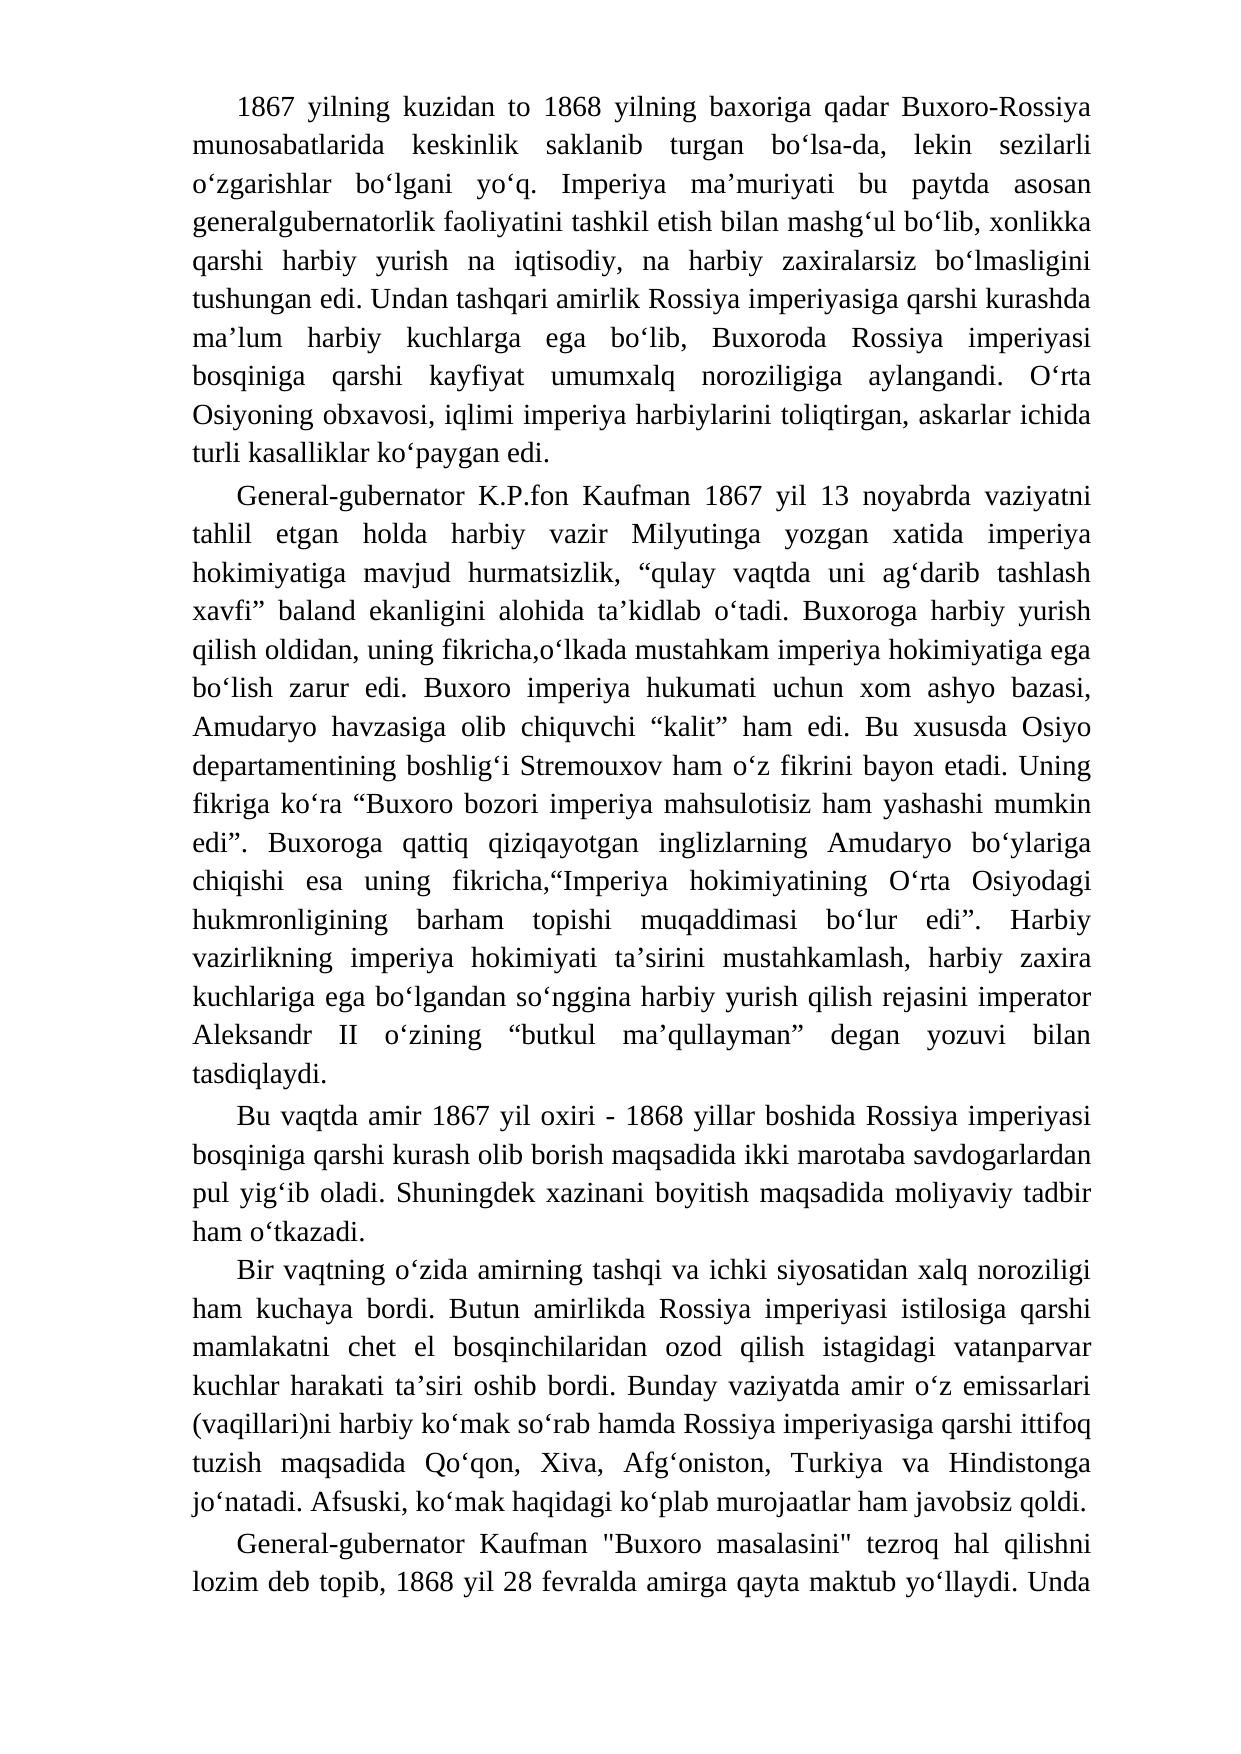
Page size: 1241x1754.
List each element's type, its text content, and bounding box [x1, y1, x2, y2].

text Bir vaqtning o‘zida amirning tashqi va ichki siyosatidan xalq noroziligi ham kuchaya bordi. Butun amirlikda Rossiya imperiyasi istilosiga qarshi mamlakatni chet el bosqinchilaridan ozod qilish istagidagi vatanparvar kuchlar harakati ta’siri oshib bordi. Bunday vaziyatda amir o‘z emissarlari (vaqillari)ni harbiy ko‘mak so‘rab hamda Rossiya imperiyasiga qarshi ittifoq tuzish maqsadida Qo‘qon, Xiva, Afg‘oniston, Turkiya va Hindistonga jo‘natadi. Afsuski, ko‘mak haqidagi ko‘plab murojaatlar ham javobsiz qoldi. [192, 1252, 1092, 1517]
text General-gubernator K.P.fon Kaufman 1867 yil 13 noyabrda vaziyatni tahlil etgan holda harbiy vazir Milyutinga yozgan xatida imperiya hokimiyatiga mavjud hurmatsizlik, “qulay vaqtda uni ag‘darib tashlash xavfi” baland ekanligini alohida ta’kidlab o‘tadi. Buxoroga harbiy yurish qilish oldidan, uning fikricha,o‘lkada mustahkam imperiya hokimiyatiga ega bo‘lish zarur edi. Buxoro imperiya hukumati uchun xom ashyo bazasi, Amudaryo havzasiga olib chiquvchi “kalit” ham edi. Bu xususda Osiyo departamentining boshlig‘i Stremouxov ham o‘z fikrini bayon etadi. Uning fikriga ko‘ra “Buxoro bozori imperiya mahsulotisiz ham yashashi mumkin edi”. Buxoroga qattiq qiziqayotgan inglizlarning Amudaryo bo‘ylariga chiqishi esa uning fikricha,“Imperiya hokimiyatining O‘rta Osiyodagi hukmronligining barham topishi muqaddimasi bo‘lur edi”. Harbiy vazirlikning imperiya hokimiyati ta’sirini mustahkamlash, harbiy zaxira kuchlariga ega bo‘lgandan so‘nggina harbiy yurish qilish rejasini imperator Aleksandr II o‘zining “butkul ma’qullayman” degan yozuvi bilan tasdiqlaydi. [192, 478, 1092, 1089]
text Bu vaqtda amir 1867 yil oxiri - 1868 yillar boshida Rossiya imperiyasi bosqiniga qarshi kurash olib borish maqsadida ikki marotaba savdogarlardan pul yig‘ib oladi. Shuningdek xazinani boyitish maqsadida moliyaviy tadbir ham o‘tkazadi. [192, 1098, 1092, 1247]
text 1867 yilning kuzidan to 1868 yilning baxoriga qadar Buxoro-Rossiya munosabatlarida keskinlik saklanib turgan bo‘lsa-da, lekin sezilarli o‘zgarishlar bo‘lgani yo‘q. Imperiya ma’muriyati bu paytda asosan generalgubernatorlik faoliyatini tashkil etish bilan mashg‘ul bo‘lib, xonlikka qarshi harbiy yurish na iqtisodiy, na harbiy zaxiralarsiz bo‘lmasligini tushungan edi. Undan tashqari amirlik Rossiya imperiyasiga qarshi kurashda ma’lum harbiy kuchlarga ega bo‘lib, Buxoroda Rossiya imperiyasi bosqiniga qarshi kayfiyat umumxalq noroziligiga aylangandi. O‘rta Osiyoning obxavosi, iqlimi imperiya harbiylarini toliqtirgan, askarlar ichida turli kasalliklar ko‘paygan edi. [192, 89, 1092, 469]
